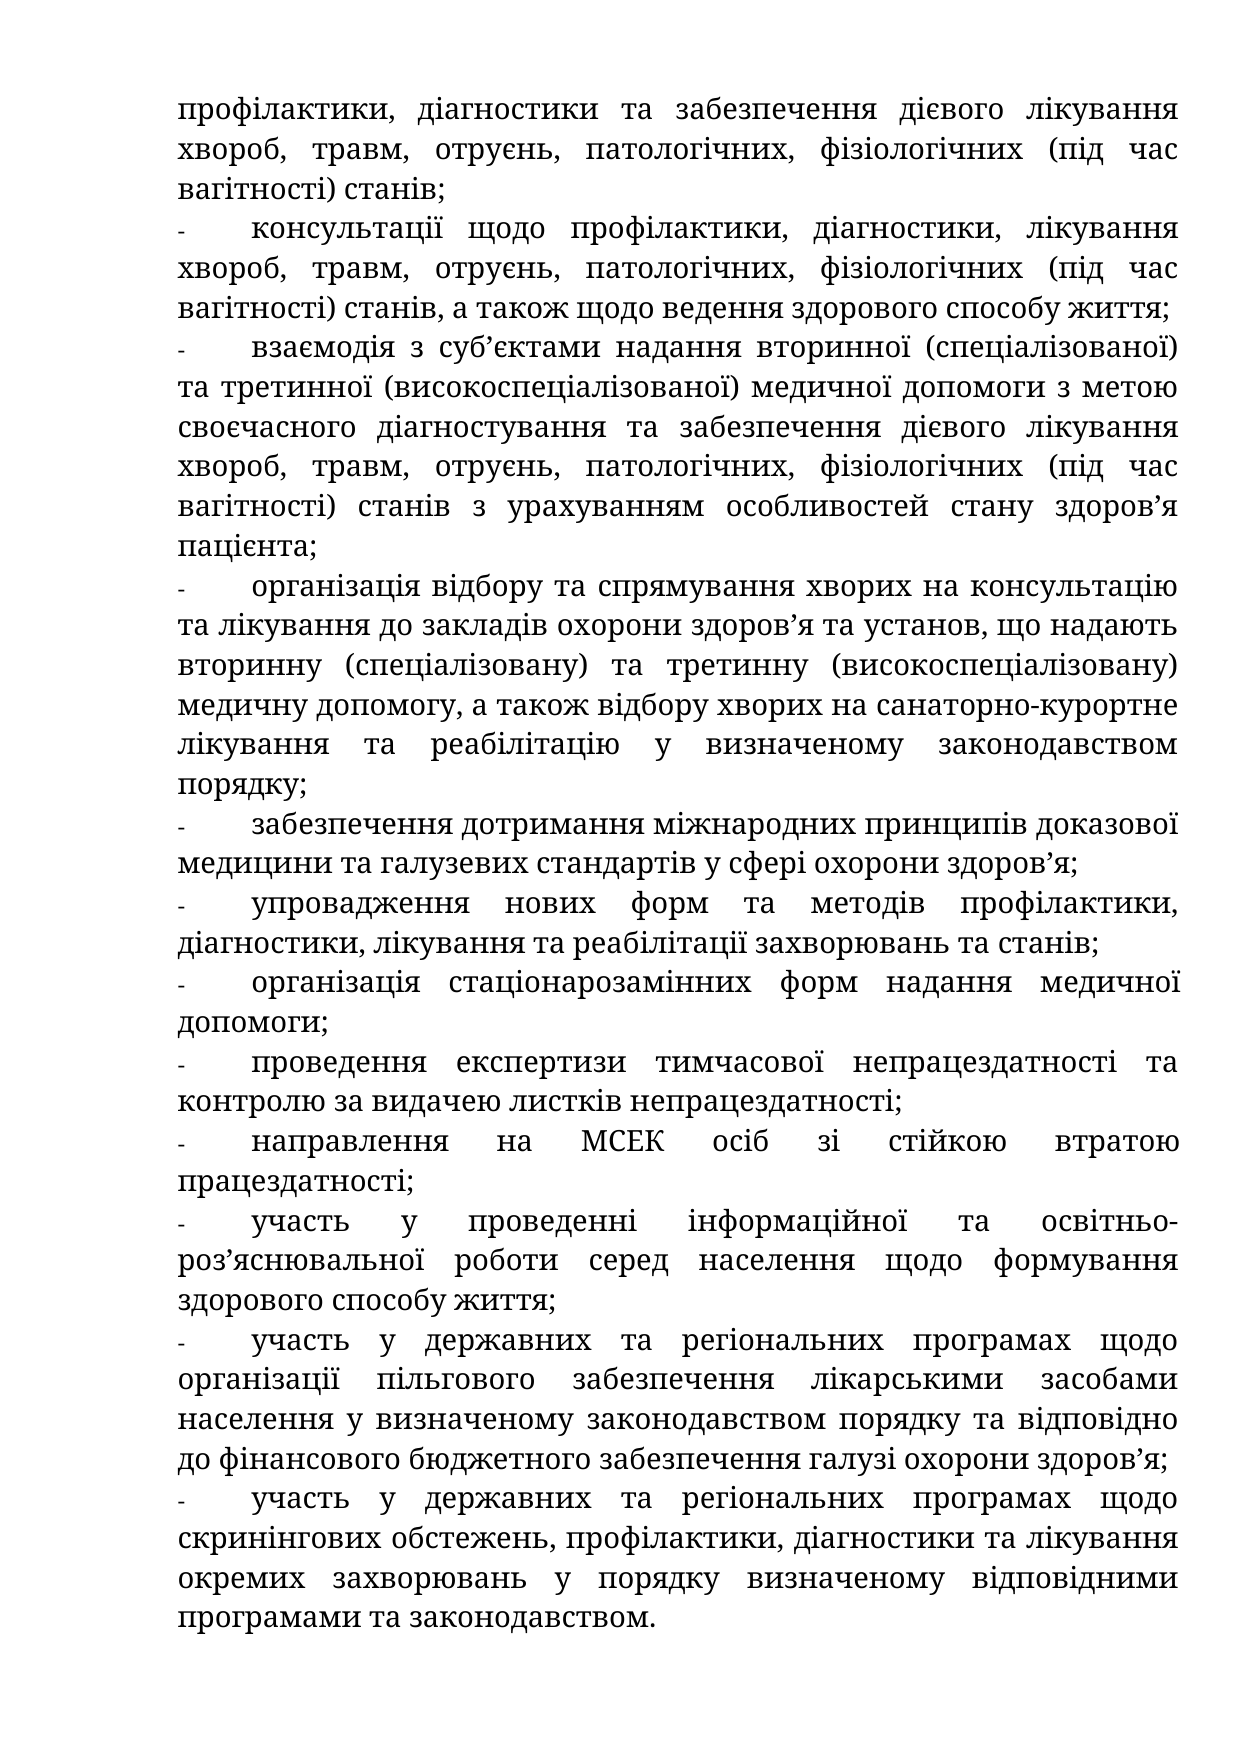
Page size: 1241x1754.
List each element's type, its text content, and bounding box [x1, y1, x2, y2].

list консультації щодо профілактики, діагностики, лікування хвороб, травм, отруєнь, патологічних, фізіологічних (під час вагітності) станів, а також щодо ведення здорового способу життя; [177, 208, 1179, 327]
list участь у проведенні інформаційної та освітньо-роз’яснювальної роботи серед населення щодо формування здорового способу життя; [177, 1200, 1179, 1319]
list організація відбору та спрямування хворих на консультацію та лікування до закладів охорони здоров’я та установ, що надають вторинну (спеціалізовану) та третинну (високоспеціалізовану) медичну допомогу, а також відбору хворих на санаторно-курортне лікування та реабілітацію у визначеному законодавством порядку; [177, 565, 1179, 803]
list взаємодія з суб’єктами надання вторинної (спеціалізованої) та третинної (високоспеціалізованої) медичної допомоги з метою своєчасного діагностування та забезпечення дієвого лікування хвороб, травм, отруєнь, патологічних, фізіологічних (під час вагітності) станів з урахуванням особливостей стану здоров’я пацієнта; [177, 327, 1179, 565]
list проведення експертизи тимчасової непрацездатності та контролю за видачею листків непрацездатності; [177, 1041, 1179, 1120]
list направлення на МСЕК осіб зі стійкою втратою працездатності; [177, 1120, 1181, 1200]
list участь у державних та регіональних програмах щодо скринінгових обстежень, профілактики, діагностики та лікування окремих захворювань у порядку визначеному відповідними програмами та законодавством. [177, 1478, 1179, 1636]
list участь у державних та регіональних програмах щодо організації пільгового забезпечення лікарськими засобами населення у визначеному законодавством порядку та відповідно до фінансового бюджетного забезпечення галузі охорони здоров’я; [177, 1319, 1179, 1478]
list упровадження нових форм та методів профілактики, діагностики, лікування та реабілітації захворювань та станів; [177, 882, 1179, 962]
list забезпечення дотримання міжнародних принципів доказової медицини та галузевих стандартів у сфері охорони здоров’я; [177, 803, 1179, 882]
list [177, 88, 1179, 208]
list організація стаціонарозамінних форм надання медичної допомоги; [177, 962, 1181, 1041]
